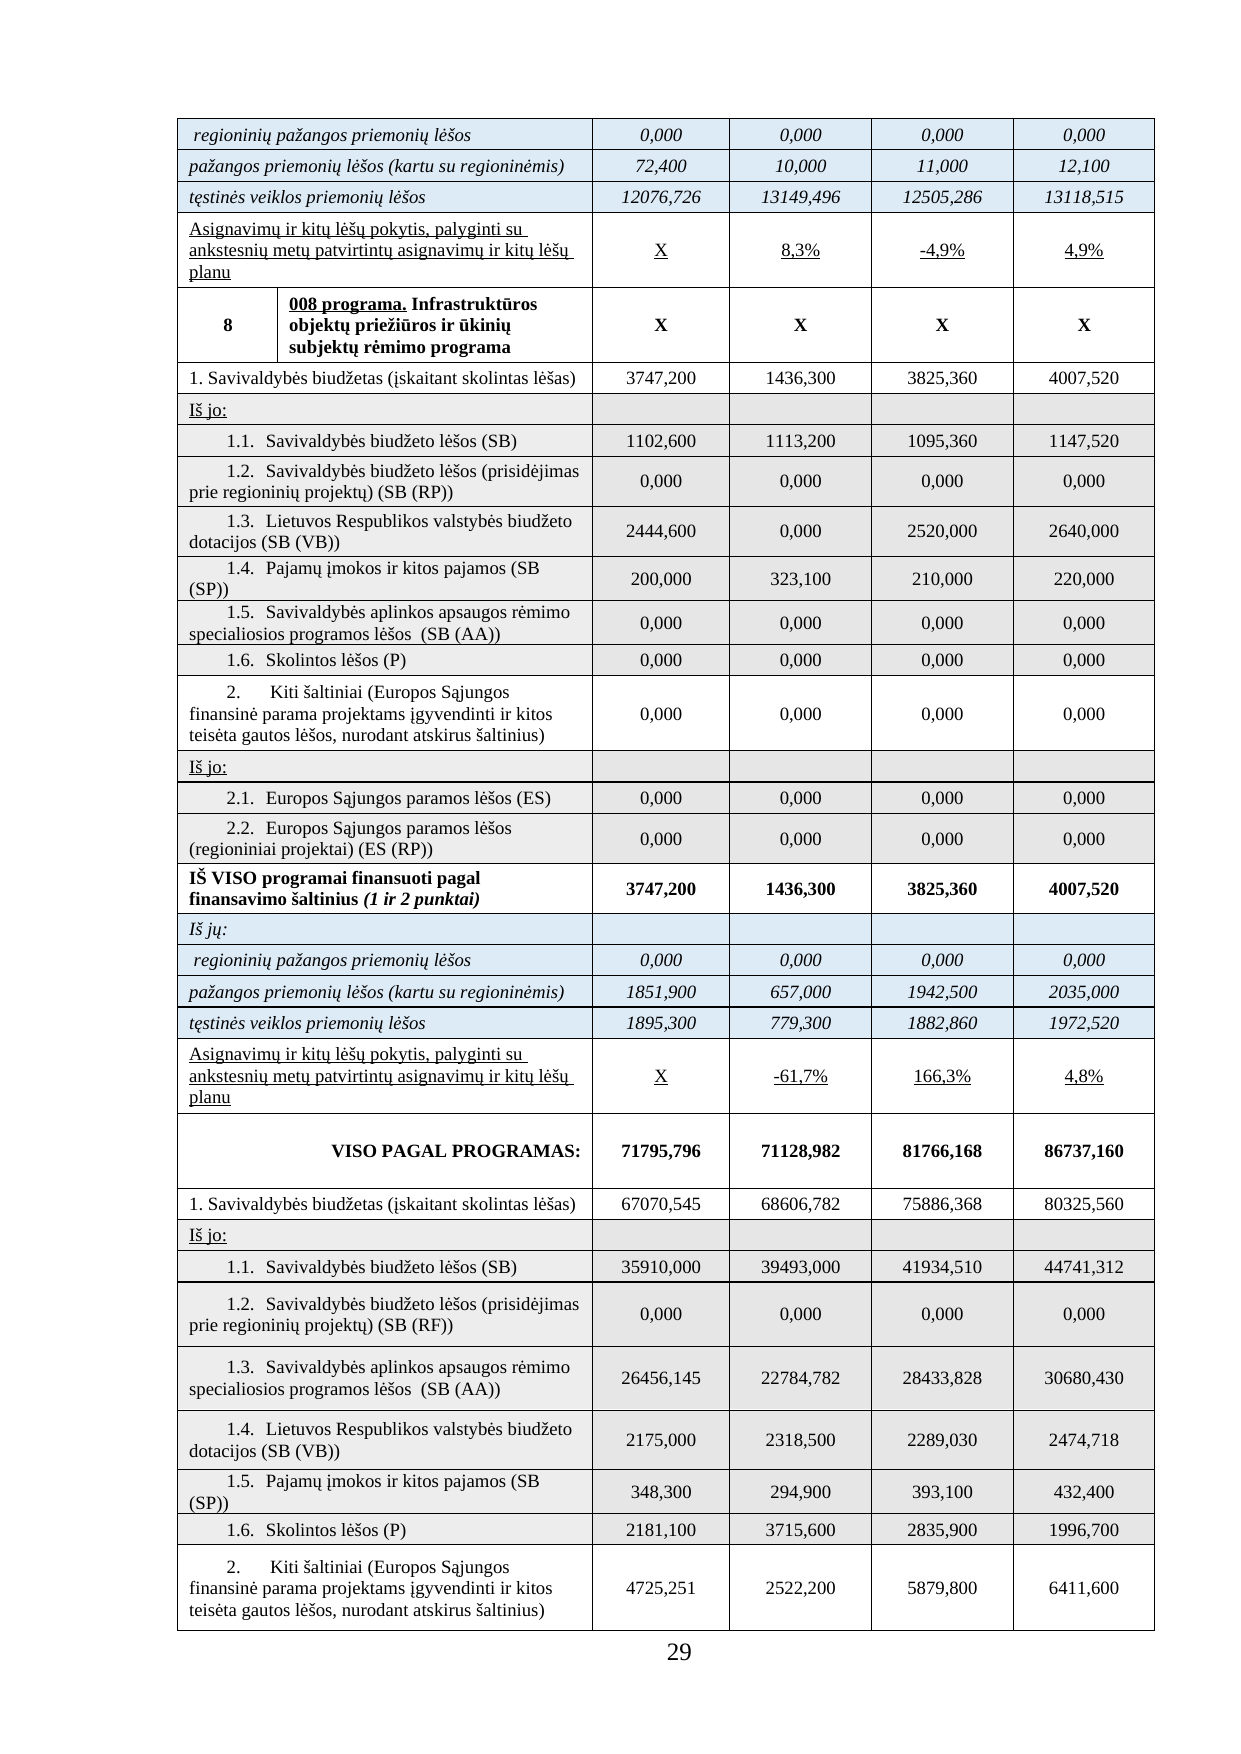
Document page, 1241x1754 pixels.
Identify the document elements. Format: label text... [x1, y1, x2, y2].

table_cell pažangos priemonių lėšos (kartu su regioninėmis) [178, 150, 592, 181]
table_cell VISO PAGAL PROGRAMAS: [178, 1114, 592, 1188]
table_cell 13118,515 [1014, 182, 1154, 212]
table_cell 0,000 [593, 676, 729, 750]
table_cell 0,000 [730, 945, 871, 975]
table_cell 35910,000 [593, 1251, 729, 1281]
table_cell 220,000 [1014, 557, 1154, 600]
table_cell 80325,560 [1014, 1189, 1154, 1219]
table_cell 2640,000 [1014, 507, 1154, 556]
table_cell 2181,100 [593, 1514, 729, 1544]
table_cell 1996,700 [1014, 1514, 1154, 1544]
table_cell 1.5. Savivaldybės aplinkos apsaugos rėmimo specialiosios programos lėšos (SB (AA)) [178, 601, 592, 644]
table_cell 30680,430 [1014, 1347, 1154, 1409]
table_cell [1014, 1220, 1154, 1250]
table_cell 81766,168 [872, 1114, 1013, 1188]
table_cell 1.5. Pajamų įmokos ir kitos pajamos (SB (SP)) [178, 1470, 592, 1513]
table_cell 008 programa. Infrastruktūros objektų priežiūros ir ūkinių subjektų rėmimo programa [278, 288, 592, 362]
table_cell [730, 394, 871, 424]
table_cell [872, 394, 1013, 424]
table_cell 1113,200 [730, 425, 871, 456]
table_cell 166,3% [872, 1039, 1013, 1113]
table_cell 2035,000 [1014, 976, 1154, 1006]
table_cell 0,000 [1014, 457, 1154, 506]
table_cell 0,000 [593, 457, 729, 506]
table_cell [730, 1220, 871, 1250]
table_cell 44741,312 [1014, 1251, 1154, 1281]
table_cell 0,000 [1014, 945, 1154, 975]
table_cell [593, 751, 729, 781]
table_cell [1014, 394, 1154, 424]
table_cell [730, 751, 871, 781]
table_cell regioninių pažangos priemonių lėšos [178, 119, 592, 149]
table_cell 1.3. Savivaldybės aplinkos apsaugos rėmimo specialiosios programos lėšos (SB (AA)) [178, 1347, 592, 1409]
table_cell 67070,545 [593, 1189, 729, 1219]
table_cell 71128,982 [730, 1114, 871, 1188]
table_cell 432,400 [1014, 1470, 1154, 1513]
table_cell Iš jo: [178, 1220, 592, 1250]
table_cell [730, 914, 871, 944]
table_cell 4007,520 [1014, 864, 1154, 913]
table_cell 1.6. Skolintos lėšos (P) [178, 1514, 592, 1544]
table_cell 2474,718 [1014, 1411, 1154, 1469]
table_cell 11,000 [872, 150, 1013, 181]
table_cell 8,3% [730, 213, 871, 287]
table_cell X [730, 288, 871, 362]
table_cell 0,000 [872, 119, 1013, 149]
table_cell 1. Savivaldybės biudžetas (įskaitant skolintas lėšas) [178, 363, 592, 393]
table_cell [1014, 914, 1154, 944]
table_cell [593, 1220, 729, 1250]
table_cell 2444,600 [593, 507, 729, 556]
table_cell -4,9% [872, 213, 1013, 287]
table_cell 2.2. Europos Sąjungos paramos lėšos (regioniniai projektai) (ES (RP)) [178, 814, 592, 863]
table_cell 6411,600 [1014, 1545, 1154, 1630]
table_cell 0,000 [593, 119, 729, 149]
table_cell 393,100 [872, 1470, 1013, 1513]
table_cell 0,000 [1014, 783, 1154, 813]
table_cell 0,000 [593, 601, 729, 644]
table_cell pažangos priemonių lėšos (kartu su regioninėmis) [178, 976, 592, 1006]
table_cell [872, 914, 1013, 944]
table_cell 1436,300 [730, 363, 871, 393]
table_cell 0,000 [1014, 645, 1154, 675]
table_cell 657,000 [730, 976, 871, 1006]
table_cell [872, 751, 1013, 781]
table_cell IŠ VISO programai finansuoti pagal finansavimo šaltinius (1 ir 2 punktai) [178, 864, 592, 913]
table_cell 1882,860 [872, 1008, 1013, 1038]
table_cell 0,000 [872, 945, 1013, 975]
table_cell 1147,520 [1014, 425, 1154, 456]
table_cell 210,000 [872, 557, 1013, 600]
table_cell 0,000 [1014, 814, 1154, 863]
table_cell 72,400 [593, 150, 729, 181]
table_cell 4,9% [1014, 213, 1154, 287]
table_cell 0,000 [730, 601, 871, 644]
table_cell Iš jų: [178, 914, 592, 944]
table_cell [593, 394, 729, 424]
table_cell 28433,828 [872, 1347, 1013, 1409]
table_cell regioninių pažangos priemonių lėšos [178, 945, 592, 975]
table_cell 0,000 [872, 1283, 1013, 1346]
table_cell 2522,200 [730, 1545, 871, 1630]
table_cell 39493,000 [730, 1251, 871, 1281]
table_cell 1851,900 [593, 976, 729, 1006]
table_cell 1102,600 [593, 425, 729, 456]
table_cell 0,000 [1014, 601, 1154, 644]
table_cell 68606,782 [730, 1189, 871, 1219]
table_cell 2. Kiti šaltiniai (Europos Sąjungos finansinė parama projektams įgyvendinti ir kitos teisėta gautos lėšos, nurodant atskirus šaltinius) [178, 1545, 592, 1630]
table_cell 71795,796 [593, 1114, 729, 1188]
table_cell 10,000 [730, 150, 871, 181]
table_cell 1972,520 [1014, 1008, 1154, 1038]
table_cell -61,7% [730, 1039, 871, 1113]
table_cell 4,8% [1014, 1039, 1154, 1113]
table_cell [593, 914, 729, 944]
table_cell 1895,300 [593, 1008, 729, 1038]
table_cell 2520,000 [872, 507, 1013, 556]
table_cell Iš jo: [178, 751, 592, 781]
table_cell 0,000 [593, 645, 729, 675]
table_cell 1436,300 [730, 864, 871, 913]
table_cell X [593, 1039, 729, 1113]
table_cell 1. Savivaldybės biudžetas (įskaitant skolintas lėšas) [178, 1189, 592, 1219]
table_cell 86737,160 [1014, 1114, 1154, 1188]
table_cell 0,000 [730, 645, 871, 675]
table_cell X [593, 213, 729, 287]
table_cell 0,000 [1014, 1283, 1154, 1346]
table_cell 0,000 [872, 645, 1013, 675]
table_cell 1095,360 [872, 425, 1013, 456]
table_cell 12505,286 [872, 182, 1013, 212]
table_cell 8 [178, 288, 277, 362]
table_cell 1942,500 [872, 976, 1013, 1006]
table_cell 0,000 [593, 945, 729, 975]
table_cell 3825,360 [872, 864, 1013, 913]
table_cell 2318,500 [730, 1411, 871, 1469]
table_cell 0,000 [593, 1283, 729, 1346]
table_cell 22784,782 [730, 1347, 871, 1409]
table_cell 0,000 [730, 119, 871, 149]
table_cell X [593, 288, 729, 362]
table_cell 0,000 [730, 814, 871, 863]
table_cell 323,100 [730, 557, 871, 600]
table_cell 1.1. Savivaldybės biudžeto lėšos (SB) [178, 425, 592, 456]
table_cell 3747,200 [593, 363, 729, 393]
table_cell Asignavimų ir kitų lėšų pokytis, palyginti su ankstesnių metų patvirtintų asignavimų ir kitų lėšų planu [178, 213, 592, 287]
table_cell 0,000 [1014, 119, 1154, 149]
table_cell 1.3. Lietuvos Respublikos valstybės biudžeto dotacijos (SB (VB)) [178, 507, 592, 556]
table_cell 0,000 [593, 814, 729, 863]
table_cell 0,000 [872, 601, 1013, 644]
table_cell 4007,520 [1014, 363, 1154, 393]
table_cell X [872, 288, 1013, 362]
table_cell 1.1. Savivaldybės biudžeto lėšos (SB) [178, 1251, 592, 1281]
table_cell 0,000 [730, 457, 871, 506]
table_cell 3747,200 [593, 864, 729, 913]
table_cell 2.1. Europos Sąjungos paramos lėšos (ES) [178, 783, 592, 813]
table_cell Iš jo: [178, 394, 592, 424]
table_cell 294,900 [730, 1470, 871, 1513]
table_cell 4725,251 [593, 1545, 729, 1630]
table_cell 0,000 [730, 1283, 871, 1346]
table_cell 12,100 [1014, 150, 1154, 181]
table_cell 2175,000 [593, 1411, 729, 1469]
table_cell 200,000 [593, 557, 729, 600]
table_cell 0,000 [730, 676, 871, 750]
table_cell 779,300 [730, 1008, 871, 1038]
table_cell 0,000 [1014, 676, 1154, 750]
table_cell 2. Kiti šaltiniai (Europos Sąjungos finansinė parama projektams įgyvendinti ir kitos teisėta gautos lėšos, nurodant atskirus šaltinius) [178, 676, 592, 750]
table_cell X [1014, 288, 1154, 362]
table_cell 1.2. Savivaldybės biudžeto lėšos (prisidėjimas prie regioninių projektų) (SB (RF)) [178, 1283, 592, 1346]
table_cell Asignavimų ir kitų lėšų pokytis, palyginti su ankstesnių metų patvirtintų asignavimų ir kitų lėšų planu [178, 1039, 592, 1113]
table_cell 0,000 [593, 783, 729, 813]
table_cell 0,000 [872, 783, 1013, 813]
table_cell 2835,900 [872, 1514, 1013, 1544]
table_cell 0,000 [872, 676, 1013, 750]
table_cell 1.4. Lietuvos Respublikos valstybės biudžeto dotacijos (SB (VB)) [178, 1411, 592, 1469]
table_cell 5879,800 [872, 1545, 1013, 1630]
table_cell 12076,726 [593, 182, 729, 212]
table_cell 3825,360 [872, 363, 1013, 393]
table_cell [872, 1220, 1013, 1250]
table_cell 13149,496 [730, 182, 871, 212]
table_cell 75886,368 [872, 1189, 1013, 1219]
table_cell 3715,600 [730, 1514, 871, 1544]
table_cell 0,000 [872, 814, 1013, 863]
table_cell 1.4. Pajamų įmokos ir kitos pajamos (SB (SP)) [178, 557, 592, 600]
table_cell tęstinės veiklos priemonių lėšos [178, 1008, 592, 1038]
table_cell 0,000 [730, 783, 871, 813]
table_cell [1014, 751, 1154, 781]
table_cell 2289,030 [872, 1411, 1013, 1469]
table_cell 0,000 [872, 457, 1013, 506]
table_cell 1.6. Skolintos lėšos (P) [178, 645, 592, 675]
table_cell 348,300 [593, 1470, 729, 1513]
table_cell 1.2. Savivaldybės biudžeto lėšos (prisidėjimas prie regioninių projektų) (SB (RP)) [178, 457, 592, 506]
table_cell 0,000 [730, 507, 871, 556]
table_cell 26456,145 [593, 1347, 729, 1409]
table_cell tęstinės veiklos priemonių lėšos [178, 182, 592, 212]
table_cell 41934,510 [872, 1251, 1013, 1281]
